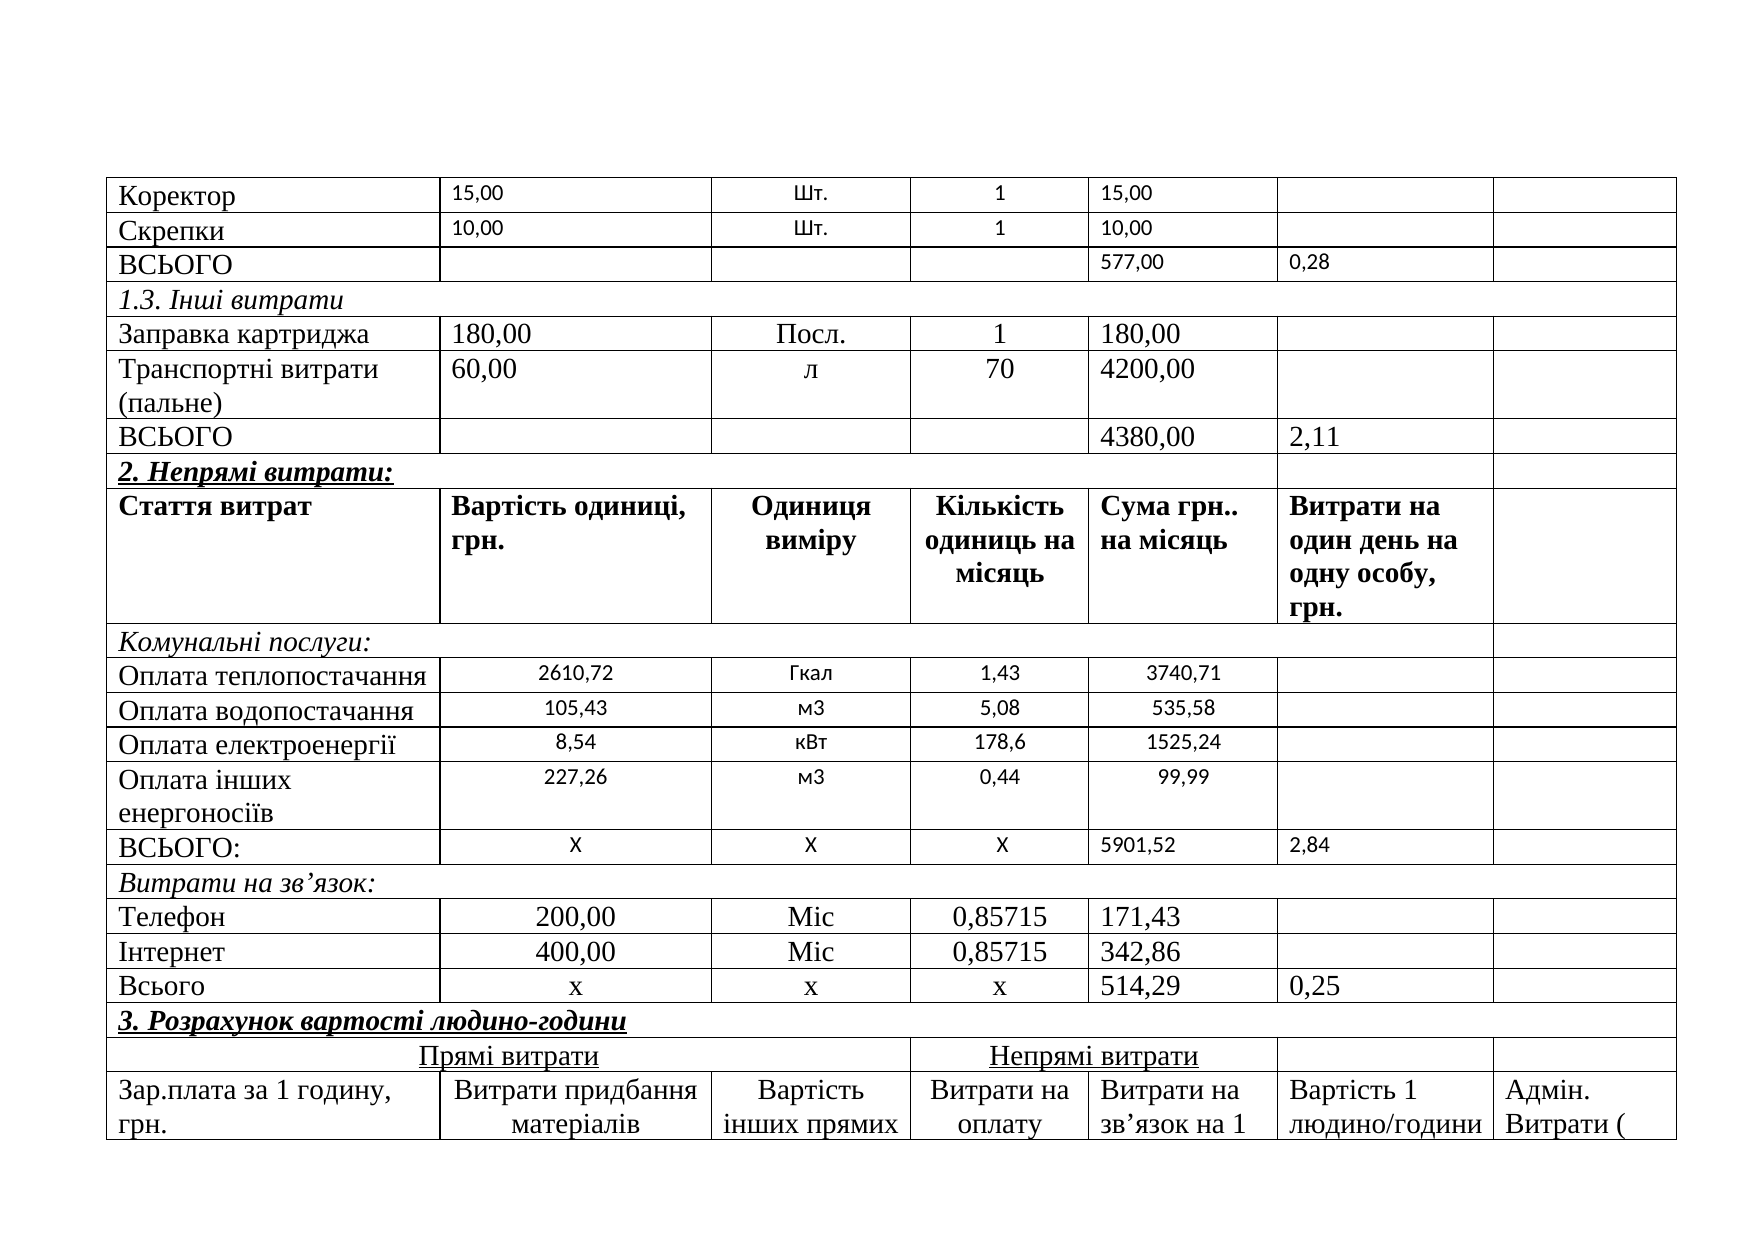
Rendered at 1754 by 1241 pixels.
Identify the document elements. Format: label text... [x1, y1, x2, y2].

table_cell Витрати на один день на одну особу, грн. [1278, 489, 1493, 623]
table_cell 70 [911, 351, 1088, 418]
table_cell Адмін. Витрати ( [1494, 1072, 1676, 1139]
table_cell [1278, 454, 1493, 487]
table_cell ВСЬОГО [107, 419, 439, 453]
table_cell х [441, 969, 711, 1002]
table_cell [1278, 899, 1493, 933]
table_cell 514,29 [1089, 969, 1277, 1002]
table_cell Гкал [712, 658, 910, 692]
table_cell [1494, 317, 1676, 350]
table_cell [1494, 454, 1676, 487]
table_cell [1494, 934, 1676, 967]
table_cell 99,99 [1089, 762, 1277, 829]
table_cell [1278, 934, 1493, 967]
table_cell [911, 1072, 1088, 1139]
table_cell 1 [911, 213, 1088, 246]
table_cell [1494, 899, 1676, 933]
table_cell [1494, 419, 1676, 453]
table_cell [1089, 1072, 1277, 1139]
table_cell м3 [712, 693, 910, 726]
table_cell 0,85715 [911, 934, 1088, 967]
table_cell Одиниця виміру [712, 489, 910, 623]
table_cell [1278, 317, 1493, 350]
table_cell 60,00 [441, 351, 711, 418]
table_cell Посл. [712, 317, 910, 350]
table_cell [1278, 658, 1493, 692]
table_cell х [712, 969, 910, 1002]
table_cell [712, 248, 910, 281]
table_cell [1494, 178, 1676, 212]
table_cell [1278, 1072, 1493, 1139]
table_cell [1278, 693, 1493, 726]
table_cell Оплата інших енергоносіїв [107, 762, 439, 829]
table_cell Витрати на зв’язок: [107, 865, 1676, 898]
table_cell [1494, 351, 1676, 418]
table_cell 1 [911, 178, 1088, 212]
table_cell 0,85715 [911, 899, 1088, 933]
table_cell [1494, 213, 1676, 246]
table_cell [1494, 658, 1676, 692]
table_cell 15,00 [1089, 178, 1277, 212]
table_cell Шт. [712, 178, 910, 212]
table_cell Міс [712, 934, 910, 967]
table_cell 10,00 [441, 213, 711, 246]
table_cell 342,86 [1089, 934, 1277, 967]
table_cell 1.3. Інші витрати [107, 282, 1676, 316]
table_cell Оплата водопостачання [107, 693, 439, 726]
table_cell [911, 248, 1088, 281]
table_cell Скрепки [107, 213, 439, 246]
table_cell 178,6 [911, 728, 1088, 761]
table_cell Оплата електроенергії [107, 728, 439, 761]
table_cell [441, 248, 711, 281]
table_cell [1494, 624, 1676, 657]
table_cell [1278, 728, 1493, 761]
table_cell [441, 1072, 711, 1139]
table_cell [1494, 830, 1676, 864]
table_cell 15,00 [441, 178, 711, 212]
table_cell Міс [712, 899, 910, 933]
table_cell 2610,72 [441, 658, 711, 692]
table_cell 2. Непрямі витрати: [107, 454, 1277, 487]
table_cell 200,00 [441, 899, 711, 933]
table_cell 3. Розрахунок вартості людино-години [107, 1003, 1676, 1037]
table_cell 1 [911, 317, 1088, 350]
table_cell [1278, 213, 1493, 246]
table_cell [1278, 351, 1493, 418]
table_cell 171,43 [1089, 899, 1277, 933]
table_cell [712, 419, 910, 453]
table_cell х [911, 969, 1088, 1002]
table_cell 180,00 [441, 317, 711, 350]
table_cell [712, 1072, 910, 1139]
table_cell [1494, 969, 1676, 1002]
table_cell 400,00 [441, 934, 711, 967]
table_cell 227,26 [441, 762, 711, 829]
table_cell Заправка картриджа [107, 317, 439, 350]
table_cell [1494, 693, 1676, 726]
table_cell [1494, 762, 1676, 829]
table_cell [441, 419, 711, 453]
table_cell 105,43 [441, 693, 711, 726]
table_cell [1494, 248, 1676, 281]
table_cell 535,58 [1089, 693, 1277, 726]
table_cell [1278, 762, 1493, 829]
table_cell ВСЬОГО [107, 248, 439, 281]
table_cell 180,00 [1089, 317, 1277, 350]
table_cell 5,08 [911, 693, 1088, 726]
table_cell Телефон [107, 899, 439, 933]
table_cell 0,25 [1278, 969, 1493, 1002]
table_cell 8,54 [441, 728, 711, 761]
table_cell 5901,52 [1089, 830, 1277, 864]
table_cell 10,00 [1089, 213, 1277, 246]
table_cell Шт. [712, 213, 910, 246]
table_cell кВт [712, 728, 910, 761]
table_cell ВСЬОГО: [107, 830, 439, 864]
table_cell 0,28 [1278, 248, 1493, 281]
table_cell Кількість одиниць на місяць [911, 489, 1088, 623]
table_cell 2,84 [1278, 830, 1493, 864]
table_cell 4380,00 [1089, 419, 1277, 453]
table_cell [1278, 1038, 1493, 1071]
table_cell Вартість одиниці, грн. [441, 489, 711, 623]
table_cell Непрямі витрати [911, 1038, 1277, 1071]
table_cell 0,44 [911, 762, 1088, 829]
table_cell Х [712, 830, 910, 864]
table_cell 4200,00 [1089, 351, 1277, 418]
table_cell Оплата теплопостачання [107, 658, 439, 692]
table_cell [1278, 178, 1493, 212]
table_cell Всього [107, 969, 439, 1002]
table_cell Прямі витрати [107, 1038, 910, 1071]
table_cell Стаття витрат [107, 489, 439, 623]
table_cell 2,11 [1278, 419, 1493, 453]
table_cell 3740,71 [1089, 658, 1277, 692]
table_cell Х [441, 830, 711, 864]
table_cell Сума грн.. на місяць [1089, 489, 1277, 623]
table_cell л [712, 351, 910, 418]
table_cell Х [911, 830, 1088, 864]
table_cell [911, 419, 1088, 453]
table_cell [1494, 1038, 1676, 1071]
table_cell 577,00 [1089, 248, 1277, 281]
table_cell [1494, 728, 1676, 761]
table_cell Транспортні витрати (пальне) [107, 351, 439, 418]
table_cell м3 [712, 762, 910, 829]
table_cell 1,43 [911, 658, 1088, 692]
table_cell Коректор [107, 178, 439, 212]
table_cell 1525,24 [1089, 728, 1277, 761]
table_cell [107, 1072, 439, 1139]
table_cell Інтернет [107, 934, 439, 967]
table_cell [1494, 489, 1676, 623]
table_cell Комунальні послуги: [107, 624, 1493, 657]
